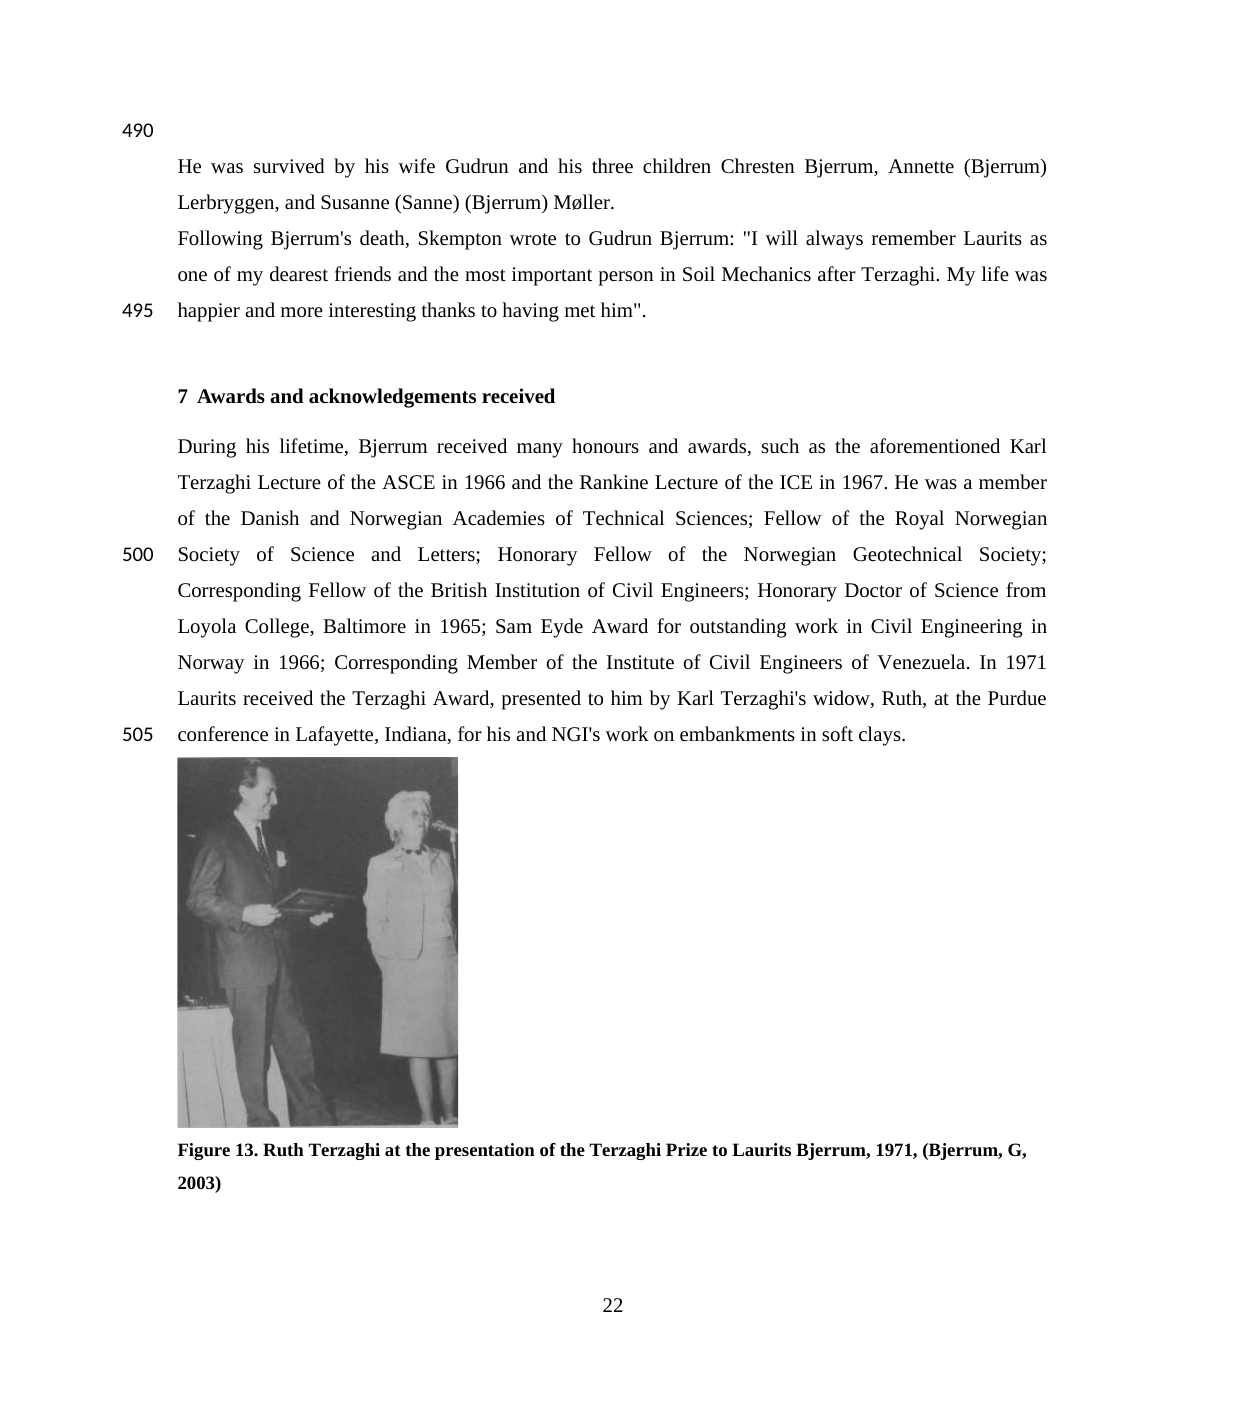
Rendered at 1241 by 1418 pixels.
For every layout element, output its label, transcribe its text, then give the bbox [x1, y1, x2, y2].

text Following Bjerrum's death, Skempton wrote to Gudrun Bjerrum: "I will always remember Laurits as one of my dearest friends and the most important person in Soil Mechanics after Terzaghi. My life was happier and more interesting thanks to having met him". [177, 226, 1048, 322]
text During his lifetime, Bjerrum received many honours and awards, such as the aforementioned Karl Terzaghi Lecture of the ASCE in 1966 and the Rankine Lecture of the ICE in 1967. He was a member of the Danish and Norwegian Academies of Technical Sciences; Fellow of the Royal Norwegian Society of Science and Letters; Honorary Fellow of the Norwegian Geotechnical Society; Corresponding Fellow of the British Institution of Civil Engineers; Honorary Doctor of Science from Loyola College, Baltimore in 1965; Sam Eyde Award for outstanding work in Civil Engineering in Norway in 1966; Corresponding Member of the Institute of Civil Engineers of Venezuela. In 1971 Laurits received the Terzaghi Award, presented to him by Karl Terzaghi's widow, Ruth, at the Purdue conference in Lafayette, Indiana, for his and NGI's work on embankments in soft clays. [177, 433, 1048, 746]
subtitle 7 Awards and acknowledgements received [177, 384, 1048, 408]
text He was survived by his wife Gudrun and his three children Chresten Bjerrum, Annette (Bjerrum) Lerbryggen, and Susanne (Sanne) (Bjerrum) Møller. [177, 154, 1048, 214]
text Figure 13. Ruth Terzaghi at the presentation of the Terzaghi Prize to Laurits Bjerrum, 1971, (Bjerrum, G, 2003) [177, 1139, 1048, 1193]
